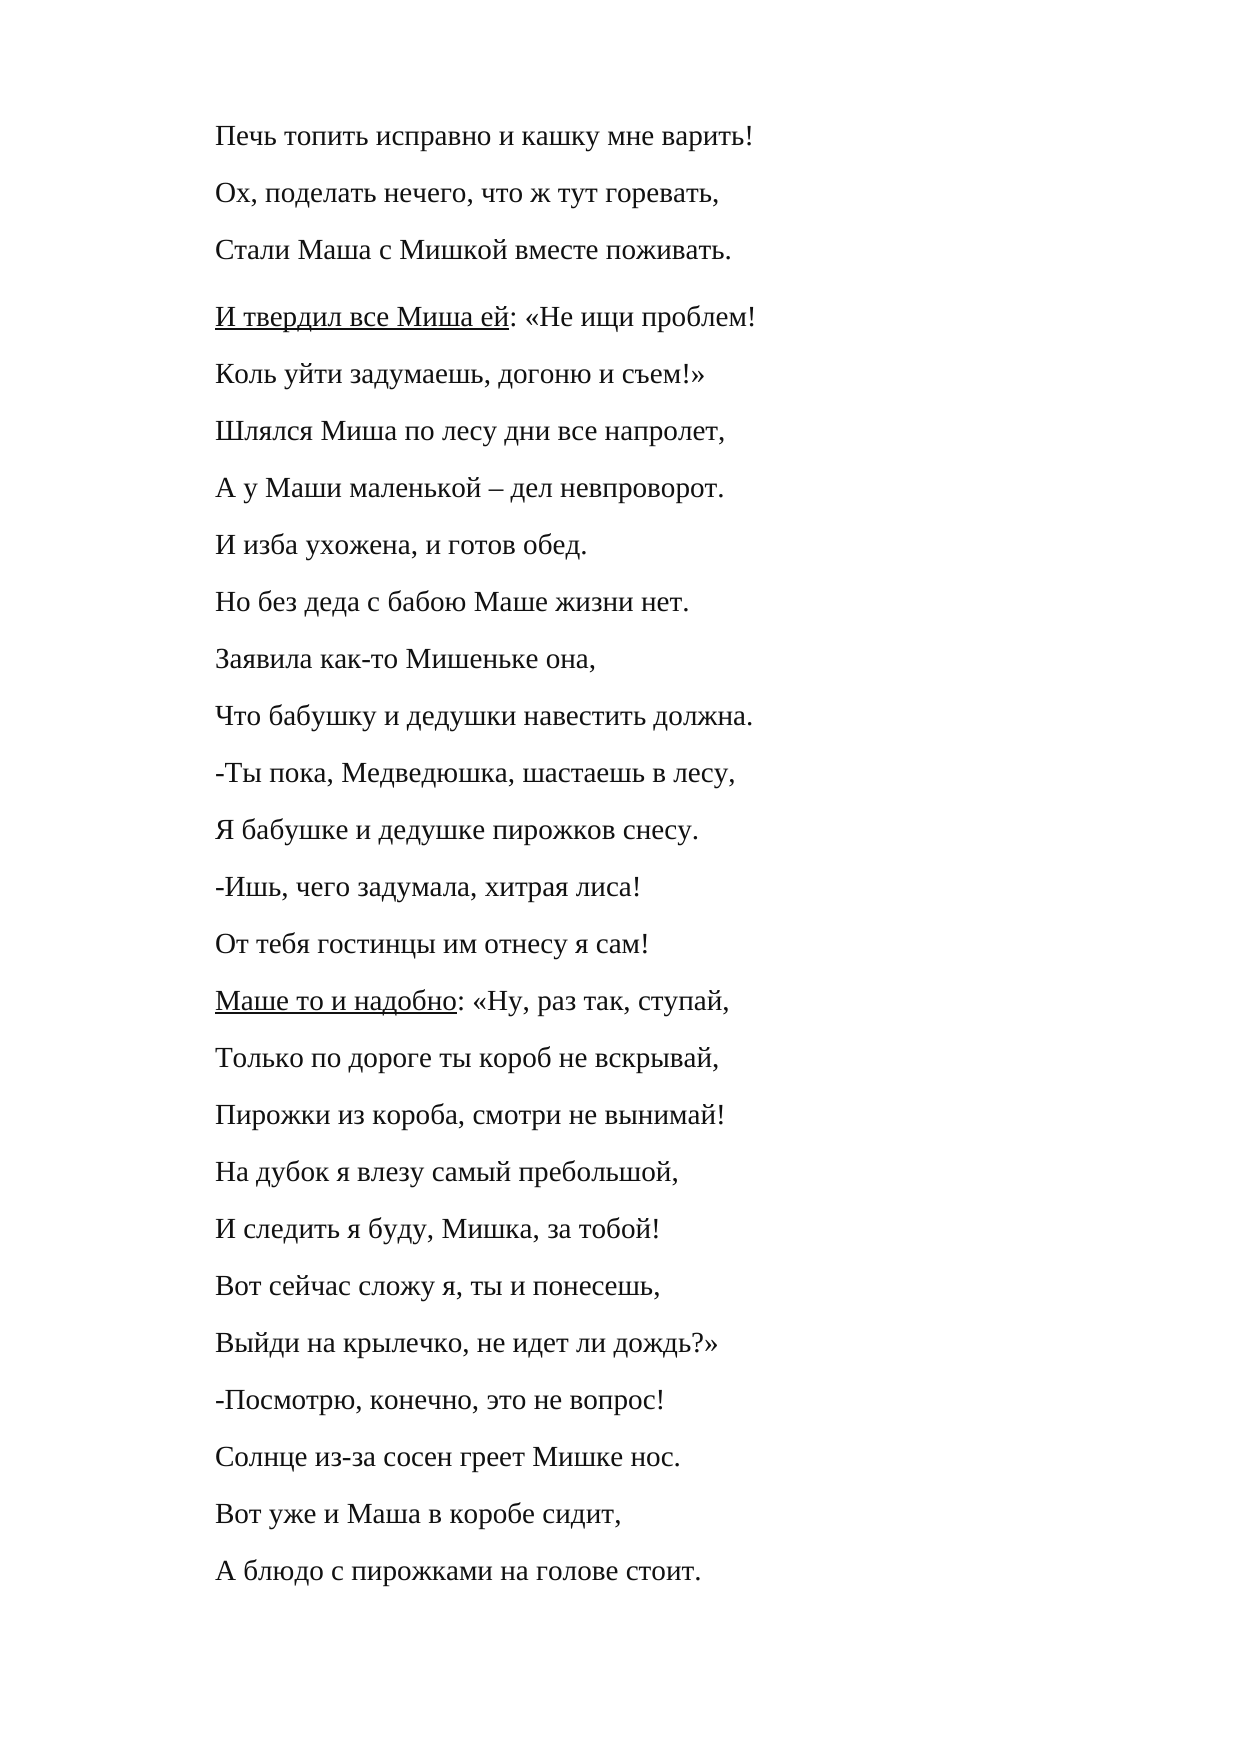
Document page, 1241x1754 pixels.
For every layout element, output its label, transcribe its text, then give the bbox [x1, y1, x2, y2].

text -Ты пока, Медведюшка, шастаешь в лесу, [177, 755, 1152, 788]
text Коль уйти задумаешь, догоню и съем!» [177, 356, 1152, 390]
text Выйди на крылечко, не идет ли дождь?» [177, 1325, 1152, 1358]
text Солнце из-за сосен греет Мишке нос. [177, 1439, 1152, 1472]
text -Посмотрю, конечно, это не вопрос! [177, 1382, 1152, 1415]
text И изба ухожена, и готов обед. [177, 527, 1152, 561]
text И следить я буду, Мишка, за тобой! [177, 1211, 1152, 1244]
text Маше то и надобно: «Ну, раз так, ступай, [177, 983, 1152, 1016]
text Я бабушке и дедушке пирожков снесу. [177, 812, 1152, 846]
text Что бабушку и дедушки навестить должна. [177, 698, 1152, 732]
text Пирожки из короба, смотри не вынимай! [177, 1097, 1152, 1130]
text А у Маши маленькой – дел невпроворот. [177, 470, 1152, 504]
text На дубок я влезу самый пребольшой, [177, 1154, 1152, 1187]
text И твердил все Миша ей: «Не ищи проблем! [177, 299, 1152, 333]
text Стали Маша с Мишкой вместе поживать. [177, 232, 1152, 266]
text Но без деда с бабою Маше жизни нет. [177, 584, 1152, 618]
text Вот сейчас сложу я, ты и понесешь, [177, 1268, 1152, 1301]
text -Ишь, чего задумала, хитрая лиса! [177, 869, 1152, 902]
text Вот уже и Маша в коробе сидит, [177, 1496, 1152, 1529]
text Ох, поделать нечего, что ж тут горевать, [177, 175, 1152, 209]
text Заявила как-то Мишеньке она, [177, 641, 1152, 674]
text Только по дороге ты короб не вскрывай, [177, 1040, 1152, 1073]
text От тебя гостинцы им отнесу я сам! [177, 926, 1152, 959]
text Печь топить исправно и кашку мне варить! [177, 118, 1152, 152]
text А блюдо с пирожками на голове стоит. [177, 1553, 1152, 1586]
text Шлялся Миша по лесу дни все напролет, [177, 413, 1152, 447]
